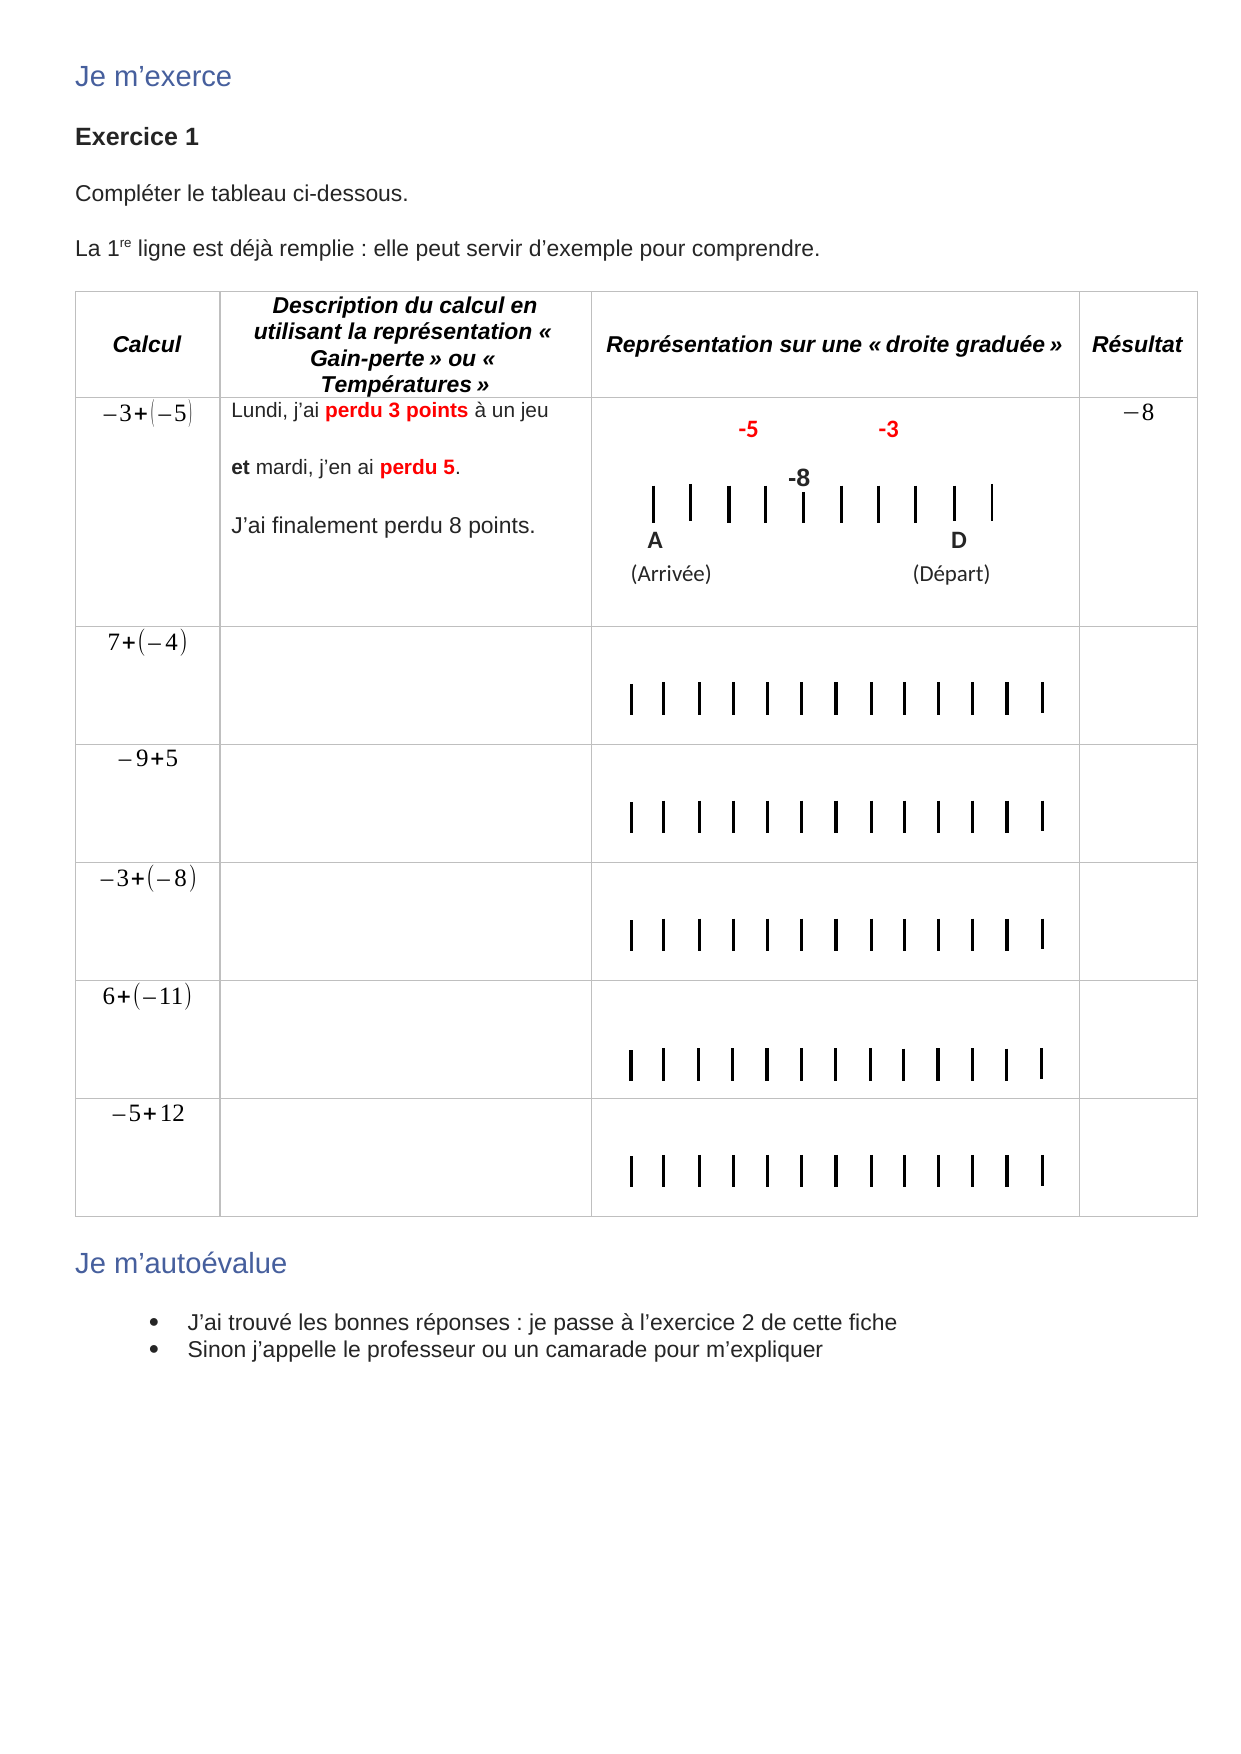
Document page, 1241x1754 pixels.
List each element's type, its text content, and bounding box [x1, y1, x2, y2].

table_cell [1080, 863, 1197, 980]
table_cell [1080, 981, 1197, 1098]
subtitle Je m’autoévalue [75, 1246, 1165, 1280]
list J’ai trouvé les bonnes réponses : je passe à l’exercice 2 de cette fiche [150, 1309, 1165, 1336]
table_header Représentation sur une « droite graduée » [592, 292, 1079, 397]
table_cell [221, 981, 591, 1098]
table_header Résultat [1080, 292, 1197, 397]
text Compléter le tableau ci-dessous. [75, 180, 1165, 206]
table_cell [1080, 1099, 1197, 1216]
table_header Calcul [76, 292, 219, 397]
table_cell [592, 627, 1079, 744]
table_cell [1080, 627, 1197, 744]
table_cell [76, 398, 219, 626]
table_cell [592, 1099, 1079, 1216]
table_cell [221, 1099, 591, 1216]
list Sinon j’appelle le professeur ou un camarade pour m’expliquer [150, 1336, 1165, 1362]
table_cell [592, 745, 1079, 862]
subtitle Je m’exerce [75, 59, 1165, 93]
table_cell [76, 1099, 219, 1216]
table_cell [592, 863, 1079, 980]
table_cell [221, 627, 591, 744]
text La 1re ligne est déjà remplie : elle peut servir d’exemple pour comprendre. [75, 235, 1165, 262]
table_cell [76, 745, 219, 862]
table_cell [76, 863, 219, 980]
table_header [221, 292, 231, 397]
table_cell [221, 745, 591, 862]
table_cell [592, 398, 1079, 626]
table_cell [76, 627, 219, 744]
table_cell [1080, 398, 1197, 626]
table_cell [592, 981, 1079, 1098]
table_cell [76, 981, 219, 1098]
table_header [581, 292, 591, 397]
table_cell [1080, 745, 1197, 862]
subtitle Exercice 1 [75, 122, 1165, 151]
table_cell Lundi, j’ai perdu 3 points à un jeu et mardi, j’en ai perdu 5. J’ai finalement perdu 8 points. [221, 398, 591, 626]
table_cell [221, 863, 591, 980]
